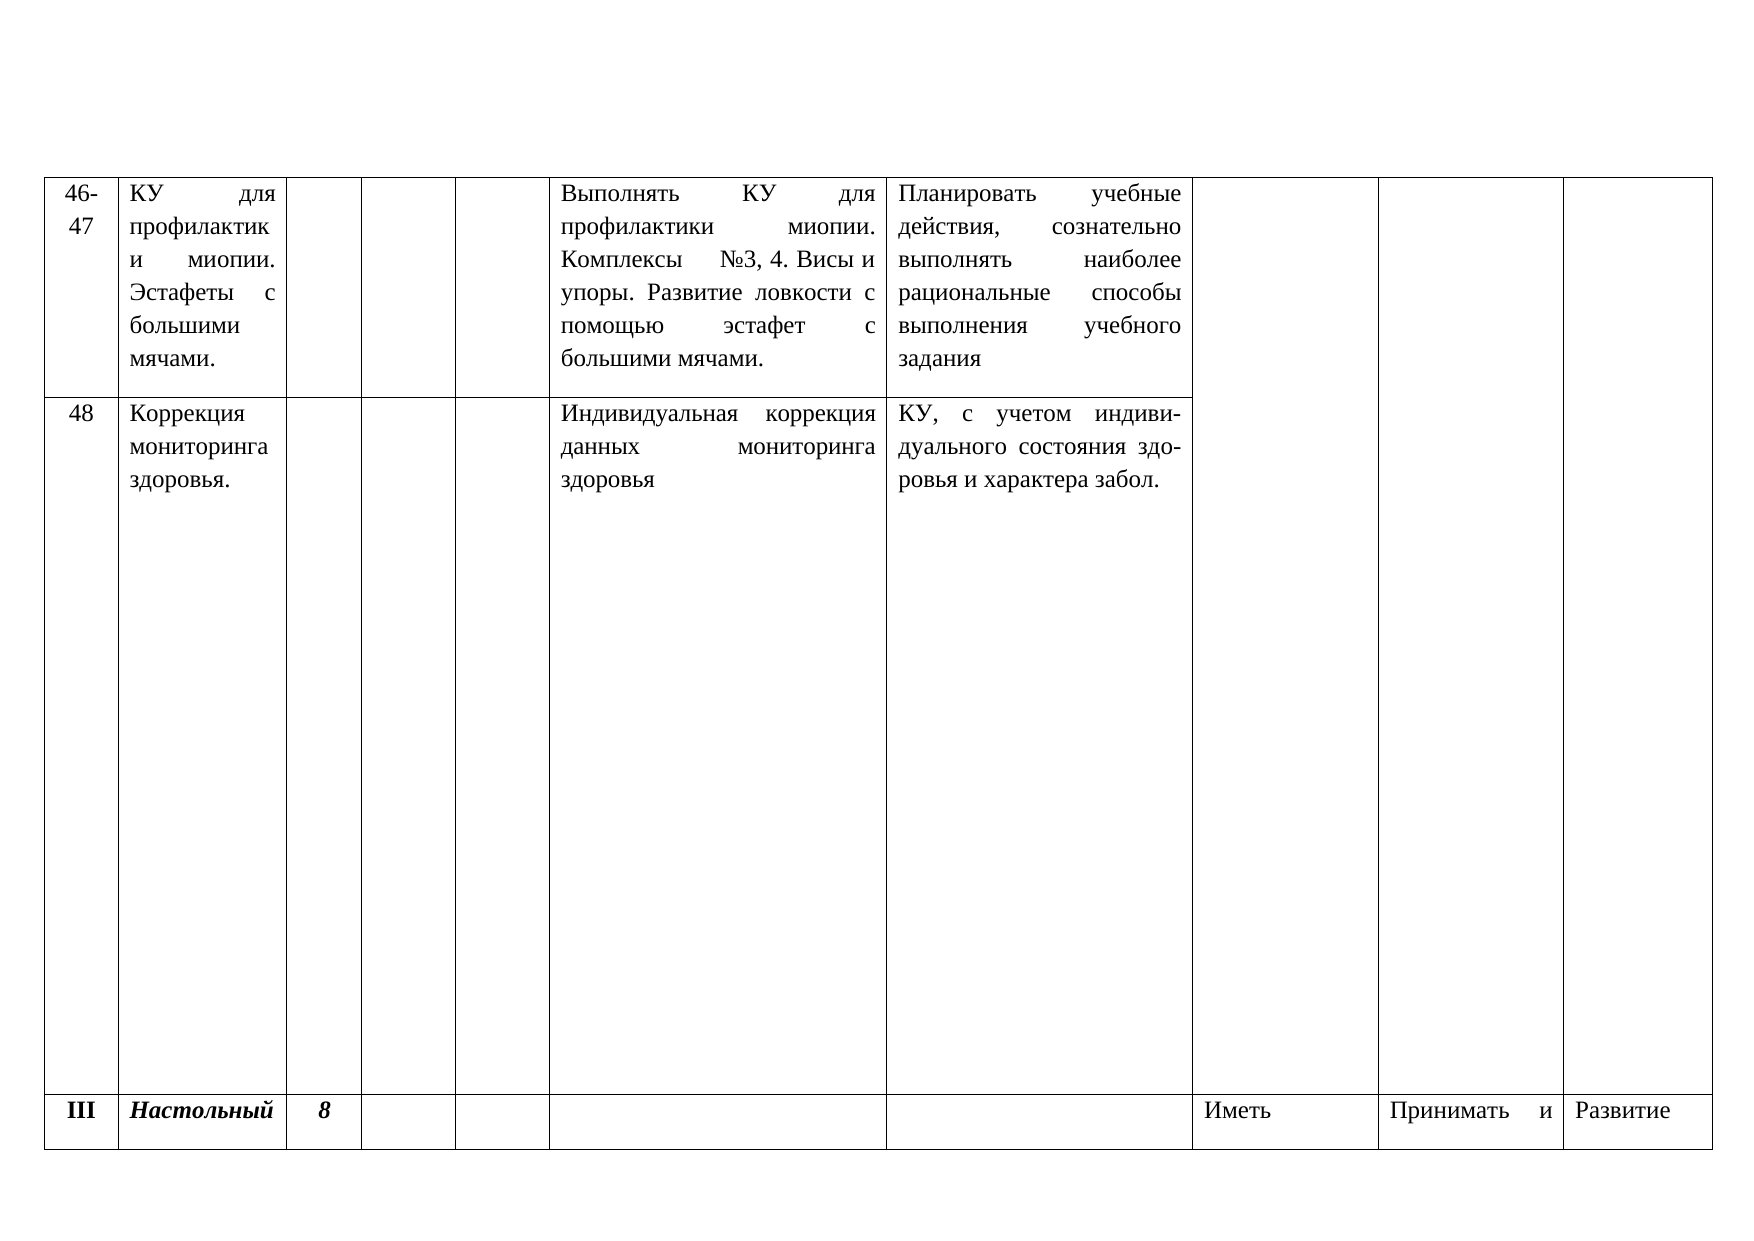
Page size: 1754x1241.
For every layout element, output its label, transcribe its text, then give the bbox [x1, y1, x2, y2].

table_cell Выполнять КУ для профилактики миопии. Комплексы №3, 4. Висы и упоры. Развитие ловкости с помощью эстафет с большими мячами. [550, 178, 886, 397]
table_cell [456, 178, 549, 397]
table_cell [362, 1095, 455, 1149]
table_cell [362, 398, 455, 1094]
table_cell 8 4 [287, 1095, 361, 1149]
table_cell [456, 398, 549, 1094]
table_cell [287, 178, 361, 397]
table_cell [550, 1095, 886, 1149]
table_cell КУ, с учетом индиви-дуального состояния здо-ровья и характера забол. [887, 398, 1192, 1094]
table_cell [1379, 1095, 1563, 1149]
table_cell III [45, 1095, 118, 1149]
table_cell 46-47 [45, 178, 118, 397]
table_cell [887, 1095, 1192, 1149]
table_cell Планировать учебные действия, сознательно выполнять наиболее рациональные способы выполнения учебного задания [887, 178, 1192, 397]
table_cell [362, 178, 455, 397]
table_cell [1193, 1095, 1378, 1149]
table_cell Коррекция мониторинга здоровья. [119, 398, 286, 1094]
table_cell [456, 1095, 549, 1149]
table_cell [119, 1095, 286, 1149]
table_cell Индивидуальная коррекция данных мониторинга здоровья [550, 398, 886, 1094]
table_cell КУ для профилактики миопии. Эстафеты с большими мячами. [119, 178, 286, 397]
table_cell [287, 398, 361, 1094]
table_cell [1564, 1095, 1712, 1149]
table_cell 48 [45, 398, 118, 1094]
